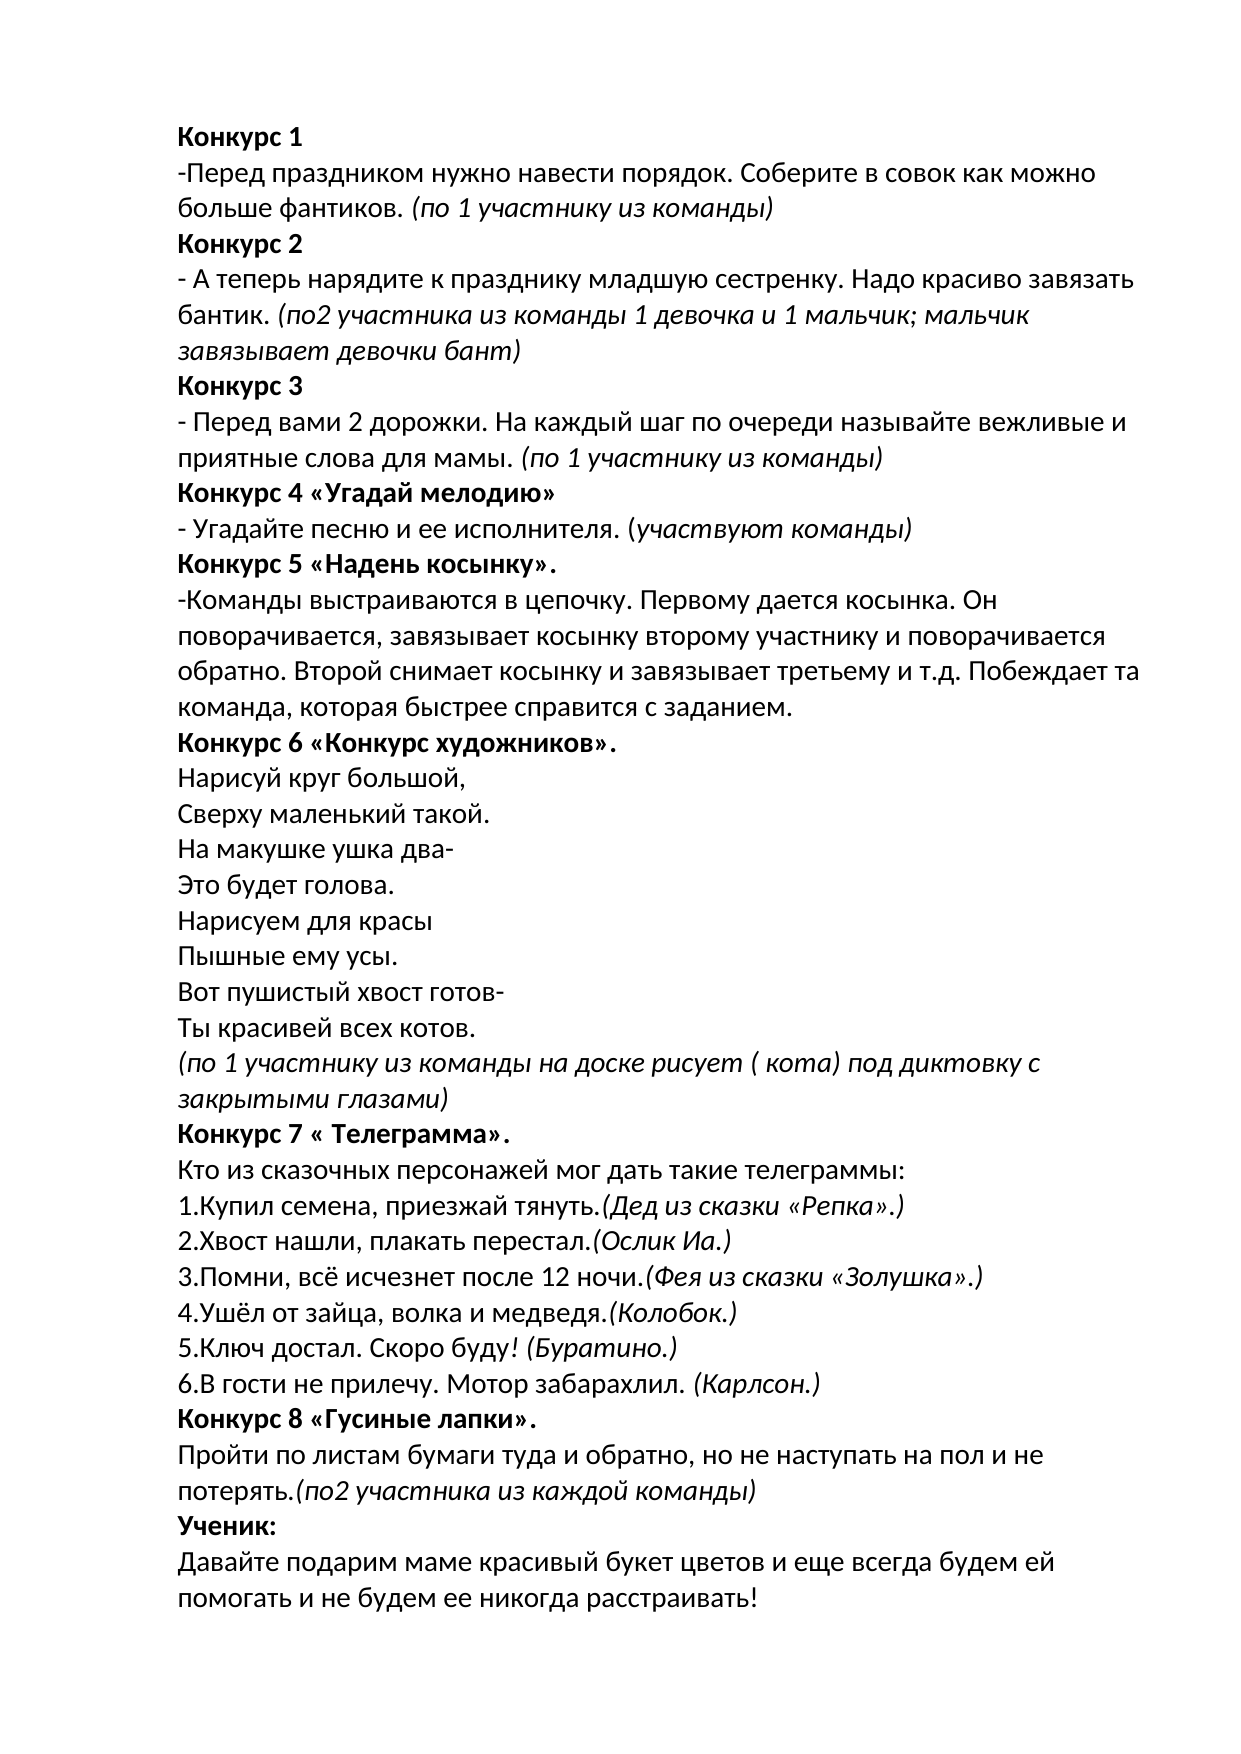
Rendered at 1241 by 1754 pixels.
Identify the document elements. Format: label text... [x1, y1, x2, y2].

text - Угадайте песню и ее исполнителя. (участвуют команды) [177, 510, 1152, 546]
text -Команды выстраиваются в цепочку. Первому дается косынка. Он поворачивается, завязывает косынку второму участнику и поворачивается обратно. Второй снимает косынку и завязывает третьему и т.д. Побеждает та команда, которая быстрее справится с заданием. [177, 581, 1152, 724]
text Ты красивей всех котов. [177, 1009, 1152, 1044]
text Пышные ему усы. [177, 937, 1152, 973]
text 4.Ушёл от зайца, волка и медведя.(Колобок.) [177, 1294, 1152, 1329]
text 5.Ключ достал. Скоро буду! (Буратино.) [177, 1329, 1152, 1365]
text 2.Хвост нашли, плакать перестал.(Ослик Иа.) [177, 1222, 1152, 1258]
text Сверху маленький такой. [177, 795, 1152, 831]
text Нарисуй круг большой, [177, 759, 1152, 795]
text Ученик: [177, 1507, 1152, 1543]
text На макушке ушка два- [177, 831, 1152, 866]
text 1.Купил семена, приезжай тянуть.(Дед из сказки «Репка».) [177, 1187, 1152, 1222]
text - Перед вами 2 дорожки. На каждый шаг по очереди называйте вежливые и приятные слова для мамы. (по 1 участнику из команды) [177, 403, 1152, 474]
text Кто из сказочных персонажей мог дать такие телеграммы: [177, 1151, 1152, 1187]
text Это будет голова. [177, 866, 1152, 902]
text Пройти по листам бумаги туда и обратно, но не наступать на пол и не потерять.(по2 участника из каждой команды) [177, 1436, 1152, 1507]
text Конкурс 1 [177, 118, 1152, 154]
text Конкурс 3 [177, 367, 1152, 403]
text Нарисуем для красы [177, 902, 1152, 937]
text 3.Помни, всё исчезнет после 12 ночи.(Фея из сказки «Золушка».) [177, 1258, 1152, 1294]
text -Перед праздником нужно навести порядок. Соберите в совок как можно больше фантиков. (по 1 участнику из команды) [177, 154, 1152, 225]
text - А теперь нарядите к празднику младшую сестренку. Надо красиво завязать бантик. (по2 участника из команды 1 девочка и 1 мальчик; мальчик завязывает девочки бант) [177, 261, 1152, 367]
text (по 1 участнику из команды на доске рисует ( кота) под диктовку с закрытыми глазами) [177, 1044, 1152, 1116]
text Конкурс 7 « Телеграмма». [177, 1116, 1152, 1151]
text Конкурс 4 «Угадай мелодию» [177, 474, 1152, 510]
text Конкурс 2 [177, 225, 1152, 261]
text Давайте подарим маме красивый букет цветов и еще всегда будем ей помогать и не будем ее никогда расстраивать! [177, 1543, 1152, 1614]
text Конкурс 5 «Надень косынку». [177, 546, 1152, 581]
text Конкурс 6 «Конкурс художников». [177, 724, 1152, 759]
text Вот пушистый хвост готов- [177, 973, 1152, 1009]
text Конкурс 8 «Гусиные лапки». [177, 1401, 1152, 1436]
text 6.В гости не прилечу. Мотор забарахлил. (Карлсон.) [177, 1365, 1152, 1401]
